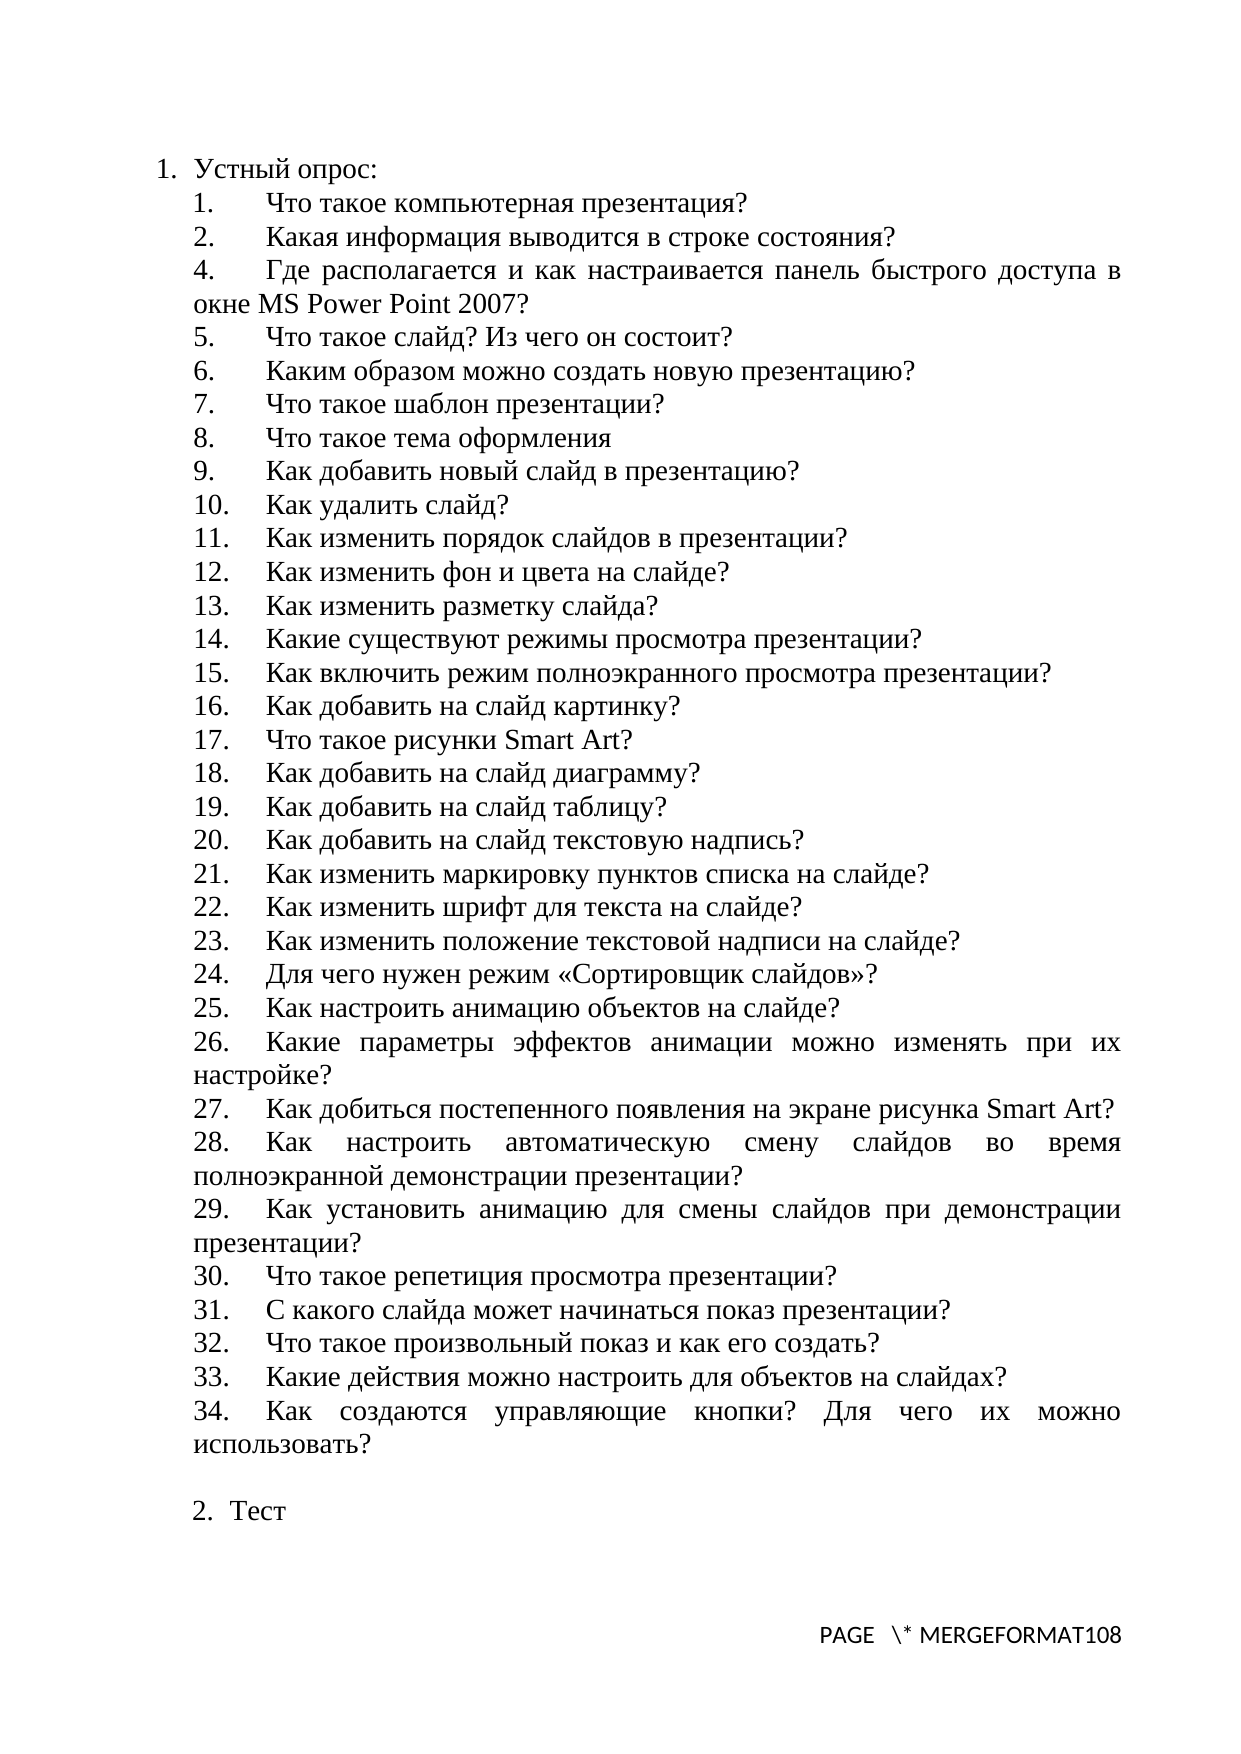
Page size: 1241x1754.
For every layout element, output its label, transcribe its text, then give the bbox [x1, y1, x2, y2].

list 30. Что такое репетиция просмотра презентации? [193, 1258, 1122, 1292]
list Устный опрос: [156, 152, 1122, 185]
list 26. Какие параметры эффектов анимации можно изменять при их настройке? [193, 1024, 1122, 1091]
list 15. Как включить режим полноэкранного просмотра презентации? [193, 655, 1122, 688]
list Что такое компьютерная презентация? [192, 185, 1122, 219]
list 4. Где располагается и как настраивается панель быстрого доступа в окне MS Power Point 2007? [193, 252, 1122, 319]
list 11. Как изменить порядок слайдов в презентации? [193, 521, 1122, 554]
list 22. Как изменить шрифт для текста на слайде? [193, 889, 1122, 923]
list Тест [192, 1493, 1122, 1527]
list 21. Как изменить маркировку пунктов списка на слайде? [193, 856, 1122, 889]
list 23. Как изменить положение текстовой надписи на слайде? [193, 923, 1122, 957]
list 27. Как добиться постепенного появления на экране рисунка Smart Art? [193, 1091, 1122, 1124]
list 16. Как добавить на слайд картинку? [193, 688, 1122, 722]
list 28. Как настроить автоматическую смену слайдов во время полноэкранной демонстрации презентации? [193, 1124, 1122, 1191]
list 6. Каким образом можно создать новую презентацию? [193, 353, 1122, 386]
list 29. Как установить анимацию для смены слайдов при демонстрации презентации? [193, 1191, 1122, 1258]
list 10. Как удалить слайд? [193, 487, 1122, 521]
list 34. Как создаются управляющие кнопки? Для чего их можно использовать? [193, 1393, 1122, 1460]
list 5. Что такое слайд? Из чего он состоит? [193, 319, 1122, 353]
list 25. Как настроить анимацию объектов на слайде? [193, 990, 1122, 1024]
list 17. Что такое рисунки Smart Art? [193, 722, 1122, 755]
list 33. Какие действия можно настроить для объектов на слайдах? [193, 1359, 1122, 1393]
list 7. Что такое шаблон презентации? [193, 386, 1122, 420]
list 12. Как изменить фон и цвета на слайде? [193, 554, 1122, 588]
list 19. Как добавить на слайд таблицу? [193, 789, 1122, 822]
list 8. Что такое тема оформления [193, 420, 1122, 453]
list 24. Для чего нужен режим «Сортировщик слайдов»? [193, 957, 1122, 990]
list 31. С какого слайда может начинаться показ презентации? [193, 1292, 1122, 1326]
list 2. Какая информация выводится в строке состояния? [193, 219, 1122, 252]
list 20. Как добавить на слайд текстовую надпись? [193, 822, 1122, 856]
list 14. Какие существуют режимы просмотра презентации? [193, 621, 1122, 655]
list 13. Как изменить разметку слайда? [193, 588, 1122, 621]
list 18. Как добавить на слайд диаграмму? [193, 755, 1122, 789]
list 32. Что такое произвольный показ и как его создать? [193, 1326, 1122, 1359]
list 9. Как добавить новый слайд в презентацию? [193, 453, 1122, 487]
